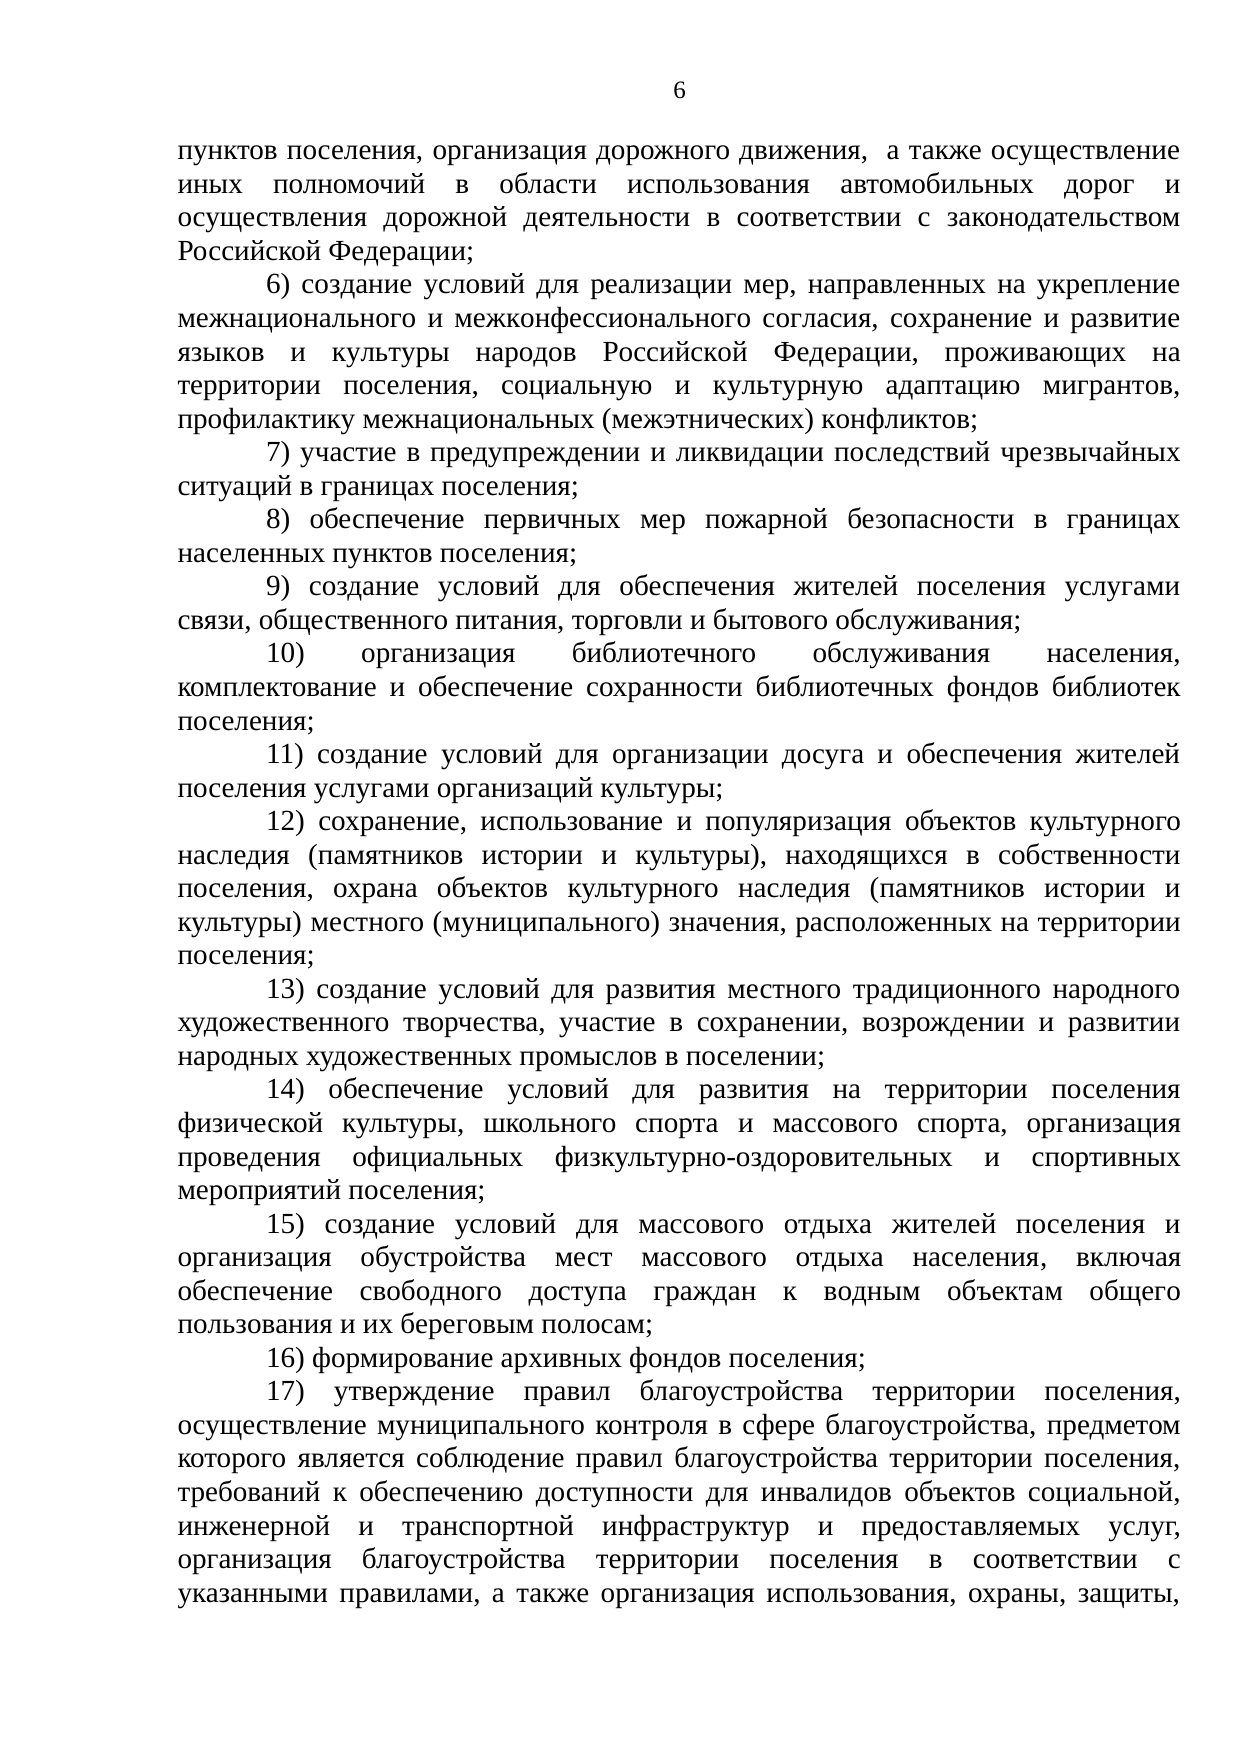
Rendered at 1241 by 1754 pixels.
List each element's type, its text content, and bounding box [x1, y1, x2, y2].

text 8) обеспечение первичных мер пожарной безопасности в границах населенных пунктов поселения; [177, 501, 1181, 568]
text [177, 132, 1181, 267]
text 6) создание условий для реализации мер, направленных на укрепление межнационального и межконфессионального согласия, сохранение и развитие языков и культуры народов Российской Федерации, проживающих на территории поселения, социальную и культурную адаптацию мигрантов, профилактику межнациональных (межэтнических) конфликтов; [177, 267, 1181, 434]
text 9) создание условий для обеспечения жителей поселения услугами связи, общественного питания, торговли и бытового обслуживания; [177, 568, 1181, 636]
text 7) участие в предупреждении и ликвидации последствий чрезвычайных ситуаций в границах поселения; [177, 434, 1181, 501]
text 10) организация библиотечного обслуживания населения, комплектование и обеспечение сохранности библиотечных фондов библиотек поселения; [177, 636, 1181, 736]
text 13) создание условий для развития местного традиционного народного художественного творчества, участие в сохранении, возрождении и развитии народных художественных промыслов в поселении; [177, 971, 1181, 1072]
text 12) сохранение, использование и популяризация объектов культурного наследия (памятников истории и культуры), находящихся в собственности поселения, охрана объектов культурного наследия (памятников истории и культуры) местного (муниципального) значения, расположенных на территории поселения; [177, 803, 1181, 971]
text 16) формирование архивных фондов поселения; [177, 1340, 1181, 1373]
text 14) обеспечение условий для развития на территории поселения физической культуры, школьного спорта и массового спорта, организация проведения официальных физкультурно-оздоровительных и спортивных мероприятий поселения; [177, 1072, 1181, 1206]
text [177, 1373, 1181, 1608]
text 11) создание условий для организации досуга и обеспечения жителей поселения услугами организаций культуры; [177, 736, 1181, 803]
text 15) создание условий для массового отдыха жителей поселения и организация обустройства мест массового отдыха населения, включая обеспечение свободного доступа граждан к водным объектам общего пользования и их береговым полосам; [177, 1206, 1181, 1340]
